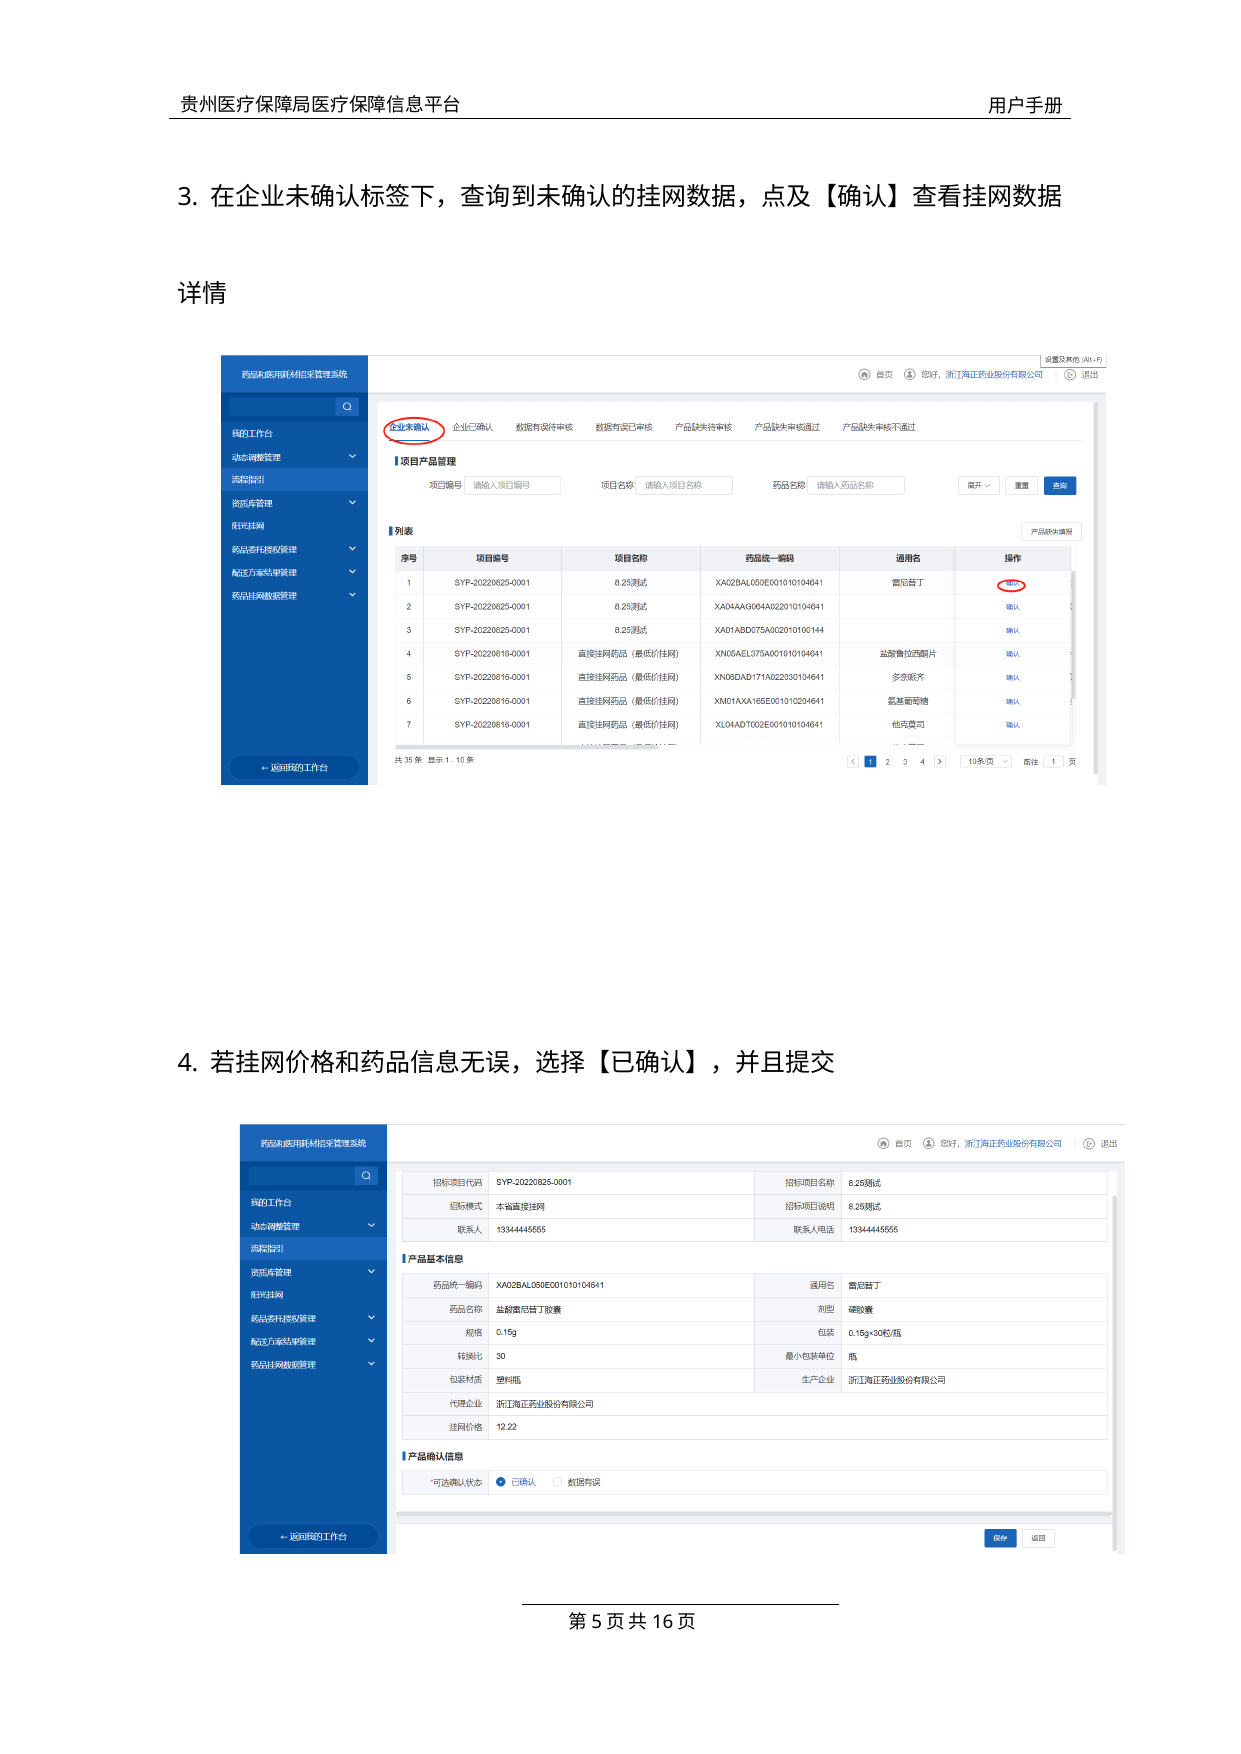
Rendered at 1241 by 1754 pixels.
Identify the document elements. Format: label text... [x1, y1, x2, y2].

list 若挂网价格和药品信息无误，选择【已确认】，并且提交 [177, 1028, 1063, 1093]
picture [221, 355, 1107, 785]
list 在企业未确认标签下，查询到未确认的挂网数据，点及【确认】查看挂网数据详情 [177, 162, 1063, 324]
picture [239, 1124, 1126, 1554]
